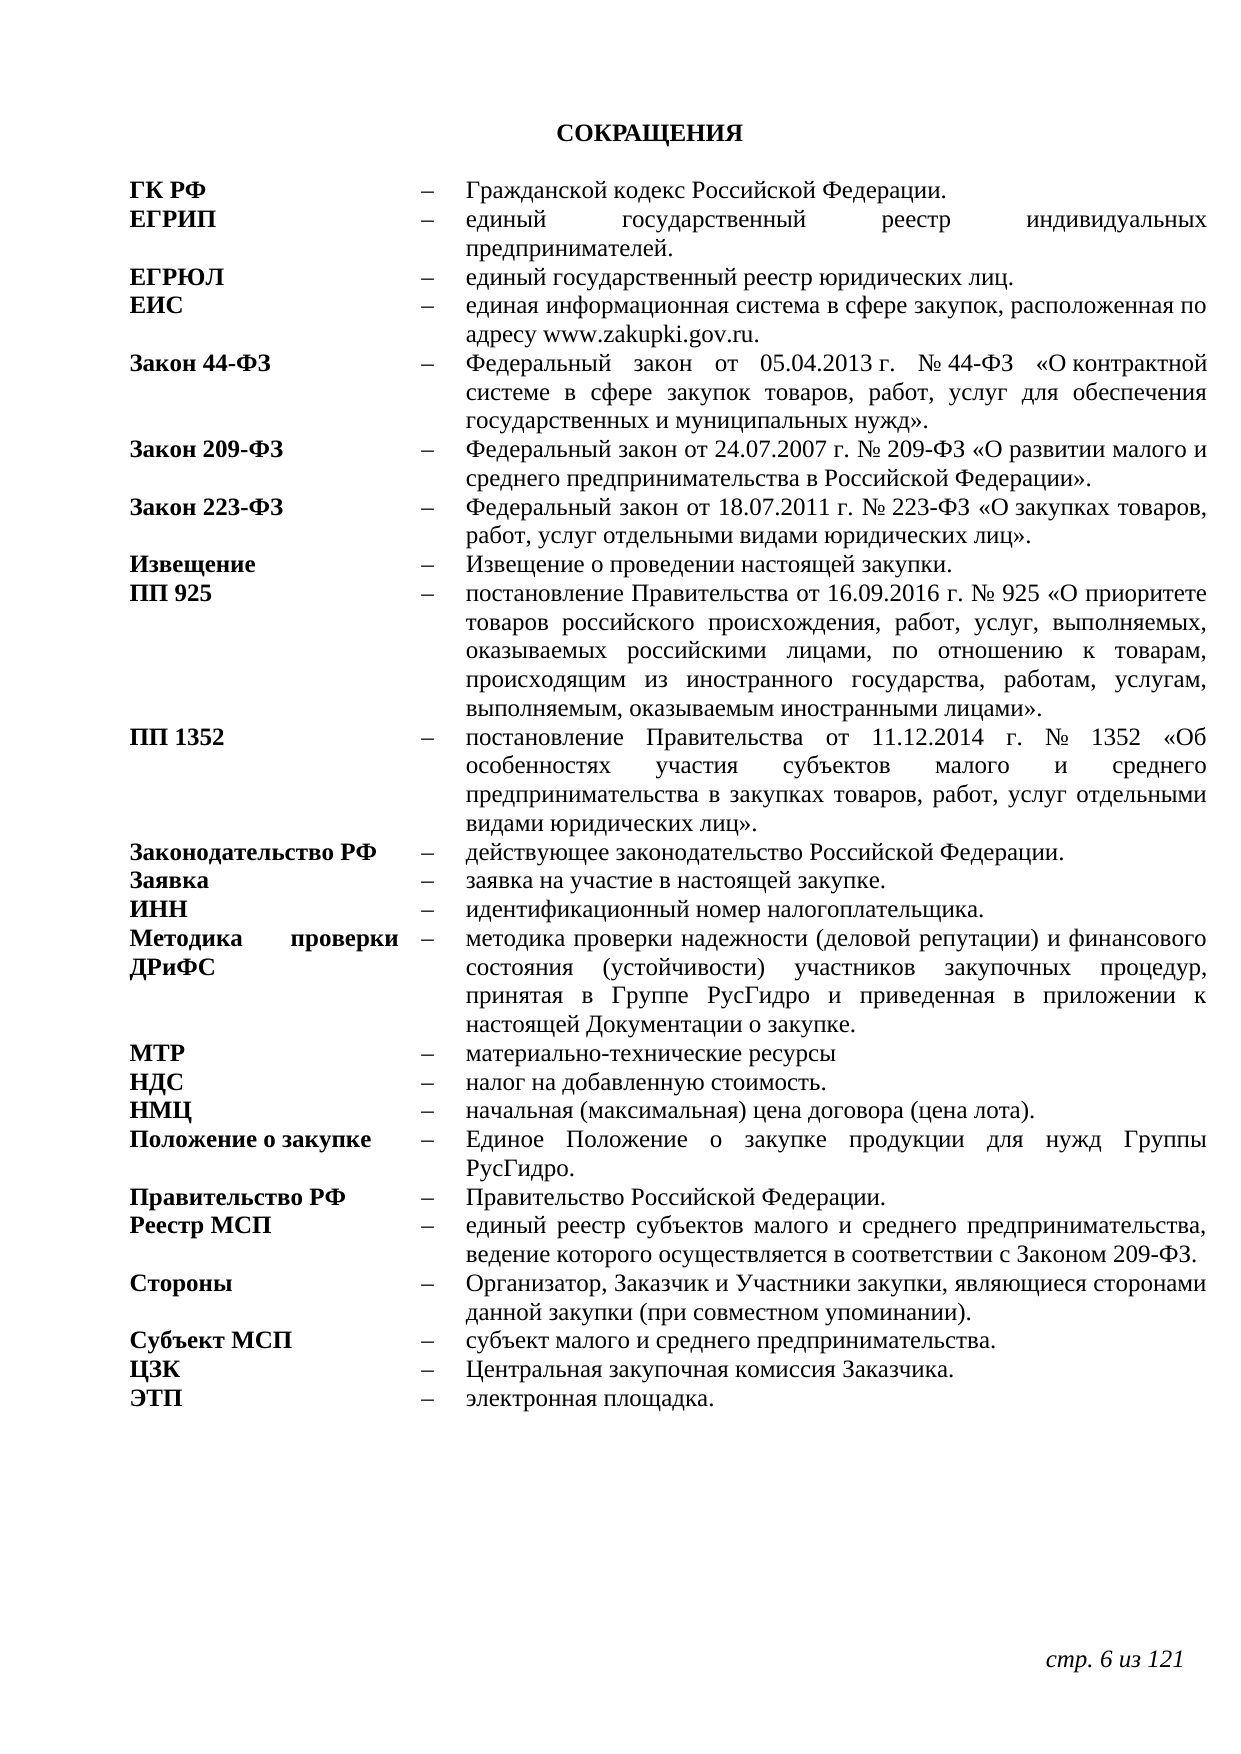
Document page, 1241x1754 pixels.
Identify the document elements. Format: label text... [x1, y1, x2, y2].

table_cell Реестр МСП [118, 1211, 410, 1268]
table_cell Единое Положение о закупке продукции для нужд Группы РусГидро. [454, 1124, 1218, 1182]
table_header Гражданской кодекс Российской Федерации. [454, 176, 1218, 204]
table_cell – [410, 722, 454, 837]
table_cell – [410, 578, 454, 722]
table_cell Субъект МСП [118, 1326, 410, 1354]
table_cell единый государственный реестр индивидуальных предпринимателей. [454, 204, 1218, 262]
table_cell – [410, 1182, 454, 1211]
table_cell Стороны [118, 1268, 410, 1326]
table_cell – [410, 492, 454, 549]
table_cell Извещение [118, 549, 410, 578]
table_cell МТР [118, 1038, 410, 1067]
table_cell единая информационная система в сфере закупок, расположенная по адресу www.zakupki.gov.ru. [454, 291, 1218, 348]
table_cell идентификационный номер налогоплательщика. [454, 894, 1218, 923]
table_cell – [410, 894, 454, 923]
table_cell – [410, 923, 454, 1038]
table_cell – [410, 434, 454, 492]
table_cell Методика проверки ДРиФС [118, 923, 410, 1038]
table_cell начальная (максимальная) цена договора (цена лота). [454, 1096, 1218, 1124]
table_cell материально-технические ресурсы [454, 1038, 1218, 1067]
table_cell – [410, 1383, 454, 1412]
table_cell Правительство РФ [118, 1182, 410, 1211]
table_cell – [410, 1096, 454, 1124]
table_header ГК РФ [118, 176, 410, 204]
table_cell Заявка [118, 866, 410, 894]
table_cell Законодательство РФ [118, 837, 410, 866]
table_cell НМЦ [118, 1096, 410, 1124]
table_cell – [410, 1354, 454, 1383]
table_cell Положение о закупке [118, 1124, 410, 1182]
subtitle СОКРАЩЕНИЯ [118, 118, 1181, 147]
table_cell – [410, 1268, 454, 1326]
table_cell Извещение о проведении настоящей закупки. [454, 549, 1218, 578]
table_cell методика проверки надежности (деловой репутации) и финансового состояния (устойчивости) участников закупочных процедур, принятая в Группе РусГидро и приведенная в приложении к настоящей Документации о закупке. [454, 923, 1218, 1038]
table_cell – [410, 262, 454, 291]
table_cell – [410, 549, 454, 578]
table_cell – [410, 291, 454, 348]
table_cell Центральная закупочная комиссия Заказчика. [454, 1354, 1218, 1383]
table_cell постановление Правительства от 11.12.2014 г. № 1352 «Об особенностях участия субъектов малого и среднего предпринимательства в закупках товаров, работ, услуг отдельными видами юридических лиц». [454, 722, 1218, 837]
table_cell ЦЗК [118, 1354, 410, 1383]
table_cell субъект малого и среднего предпринимательства. [454, 1326, 1218, 1354]
table_cell Правительство Российской Федерации. [454, 1182, 1218, 1211]
table_cell Федеральный закон от 05.04.2013 г. № 44-ФЗ «О контрактной системе в сфере закупок товаров, работ, услуг для обеспечения государственных и муниципальных нужд». [454, 348, 1218, 434]
table_cell заявка на участие в настоящей закупке. [454, 866, 1218, 894]
table_cell – [410, 1067, 454, 1096]
table_header – [410, 176, 454, 204]
table_cell НДС [118, 1067, 410, 1096]
table_cell Федеральный закон от 18.07.2011 г. № 223-ФЗ «О закупках товаров, работ, услуг отдельными видами юридических лиц». [454, 492, 1218, 549]
table_cell – [410, 1038, 454, 1067]
table_cell – [410, 837, 454, 866]
table_cell ИНН [118, 894, 410, 923]
table_cell ЕИС [118, 291, 410, 348]
table_cell – [410, 1124, 454, 1182]
table_cell Федеральный закон от 24.07.2007 г. № 209-ФЗ «О развитии малого и среднего предпринимательства в Российской Федерации». [454, 434, 1218, 492]
table_cell – [410, 1211, 454, 1268]
table_cell налог на добавленную стоимость. [454, 1067, 1218, 1096]
table_cell ЕГРЮЛ [118, 262, 410, 291]
table_cell Закон 209-ФЗ [118, 434, 410, 492]
table_cell – [410, 204, 454, 262]
table_cell постановление Правительства от 16.09.2016 г. № 925 «О приоритете товаров российского происхождения, работ, услуг, выполняемых, оказываемых российскими лицами, по отношению к товарам, происходящим из иностранного государства, работам, услугам, выполняемым, оказываемым иностранными лицами». [454, 578, 1218, 722]
table_cell Закон 44-ФЗ [118, 348, 410, 434]
table_cell электронная площадка. [454, 1383, 1218, 1412]
table_cell – [410, 1326, 454, 1354]
table_cell ЕГРИП [118, 204, 410, 262]
table_cell ПП 925 [118, 578, 410, 722]
table_cell единый реестр субъектов малого и среднего предпринимательства, ведение которого осуществляется в соответствии с Законом 209-ФЗ. [454, 1211, 1218, 1268]
table_cell – [410, 348, 454, 434]
table_cell Закон 223-ФЗ [118, 492, 410, 549]
table_cell ПП 1352 [118, 722, 410, 837]
table_cell Организатор, Заказчик и Участники закупки, являющиеся сторонами данной закупки (при совместном упоминании). [454, 1268, 1218, 1326]
table_cell – [410, 866, 454, 894]
table_cell ЭТП [118, 1383, 410, 1412]
table_cell действующее законодательство Российской Федерации. [454, 837, 1218, 866]
table_cell единый государственный реестр юридических лиц. [454, 262, 1218, 291]
